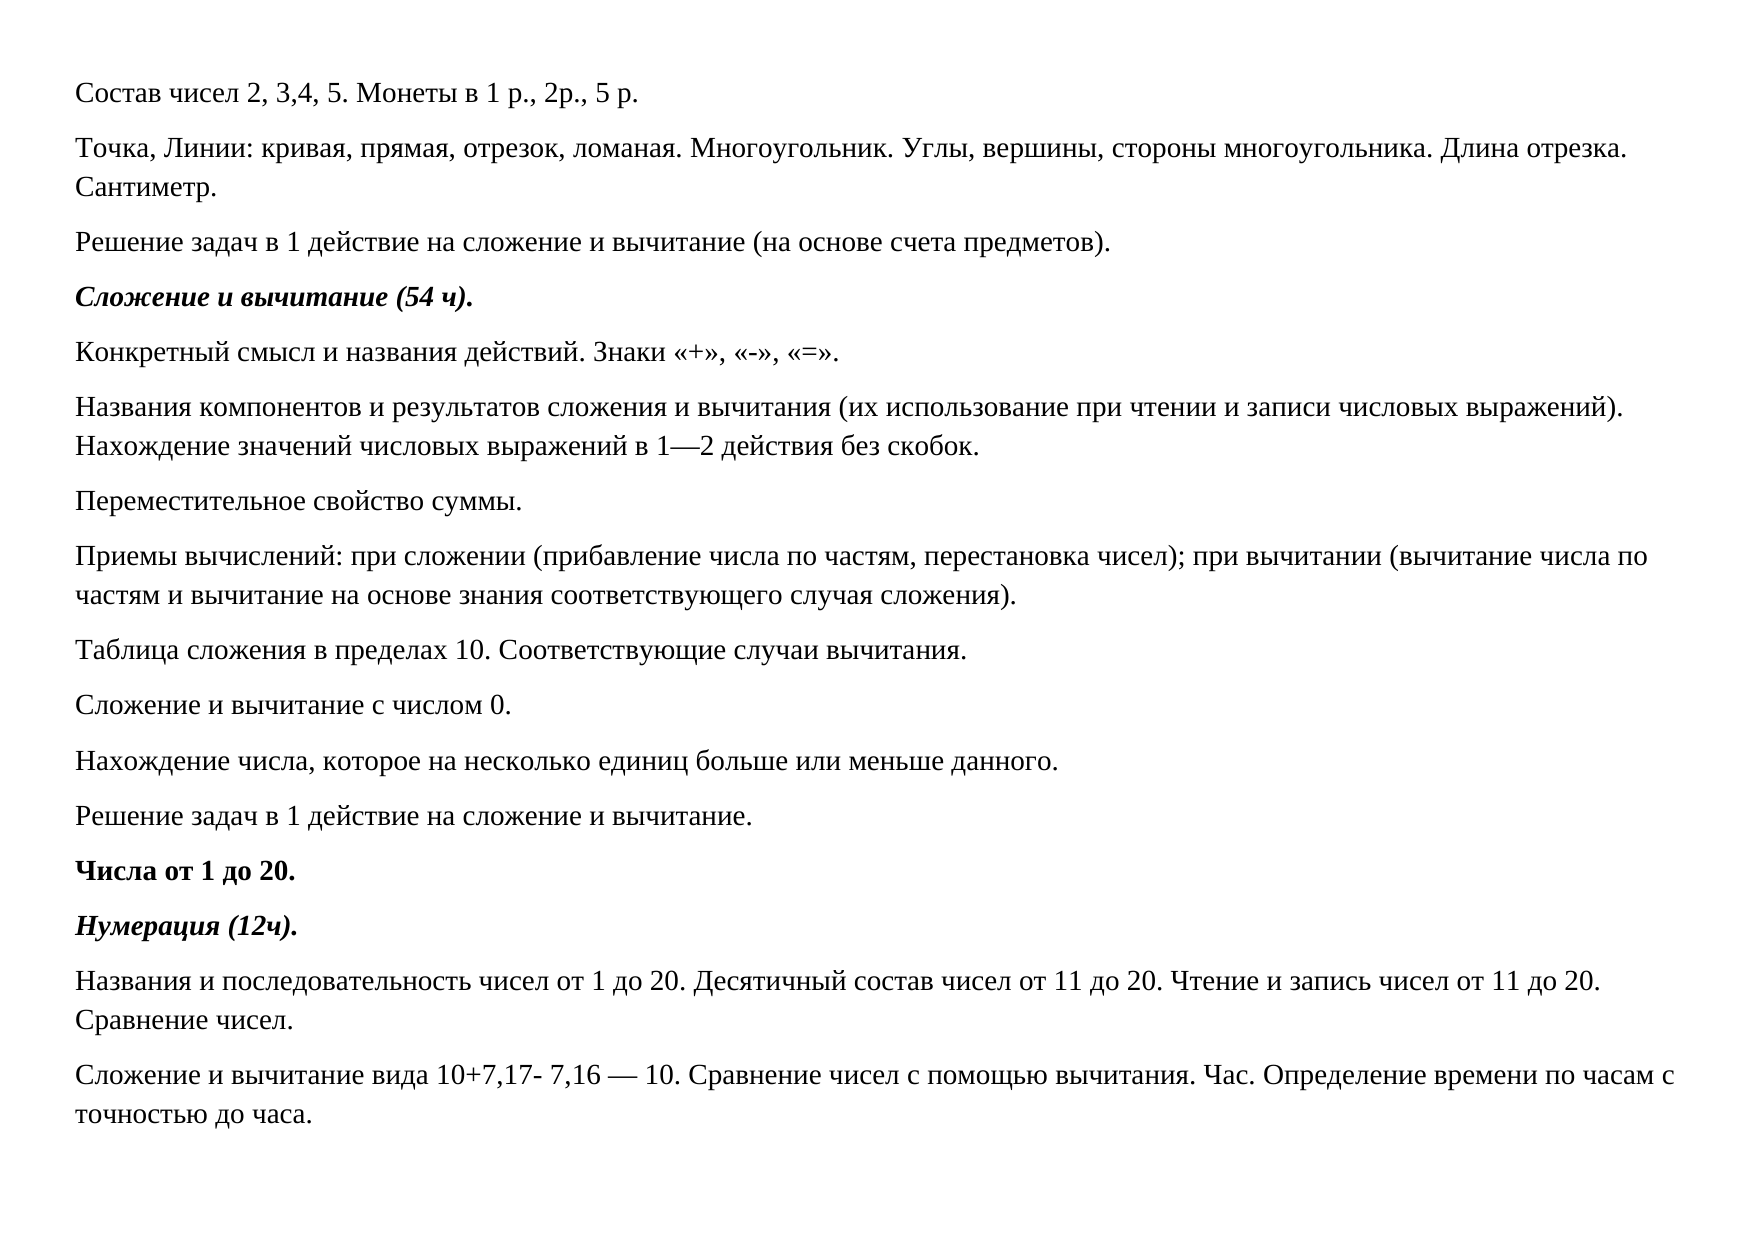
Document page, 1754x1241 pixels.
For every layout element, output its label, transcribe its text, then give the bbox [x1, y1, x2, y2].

text Решение задач в 1 действие на сложение и вычитание. [75, 798, 1679, 831]
text Сложение и вычитание вида 10+7,17- 7,16 — 10. Сравнение чисел с помощью вычитания. Час. Определение времени по часам с точностью до часа. [75, 1057, 1679, 1129]
text Названия и последовательность чисел от 1 до 20. Десятичный состав чисел от 11 до 20. Чтение и запись чисел от 11 до 20. Сравнение чисел. [75, 963, 1679, 1036]
text Нахождение числа, которое на несколько единиц больше или меньше данного. [75, 743, 1679, 776]
text Сложение и вычитание с числом 0. [75, 687, 1679, 721]
text Нумерация (12ч). [75, 908, 1679, 942]
text Приемы вычислений: при сложении (прибавление числа по частям, перестановка чисел); при вычитании (вычитание числа по частям и вычитание на основе знания соответствующего случая сложения). [75, 538, 1679, 611]
text Конкретный смысл и названия действий. Знаки «+», «-», «=». [75, 334, 1679, 368]
text Точка, Линии: кривая, прямая, отрезок, ломаная. Многоугольник. Углы, вершины, стороны многоугольника. Длина отрезка. Сантиметр. [75, 130, 1679, 202]
text Решение задач в 1 действие на сложение и вычитание (на основе счета предметов). [75, 224, 1679, 257]
text Переместительное свойство суммы. [75, 483, 1679, 517]
text Состав чисел 2, 3,4, 5. Монеты в 1 р., 2р., 5 р. [75, 75, 1679, 108]
text Числа от 1 до 20. [75, 853, 1679, 887]
text Сложение и вычитание (54 ч). [75, 279, 1679, 313]
text Таблица сложения в пределах 10. Соответствующие случаи вычитания. [75, 632, 1679, 666]
text Названия компонентов и результатов сложения и вычитания (их использование при чтении и записи числовых выражений). Нахождение значений числовых выражений в 1—2 действия без скобок. [75, 389, 1679, 462]
